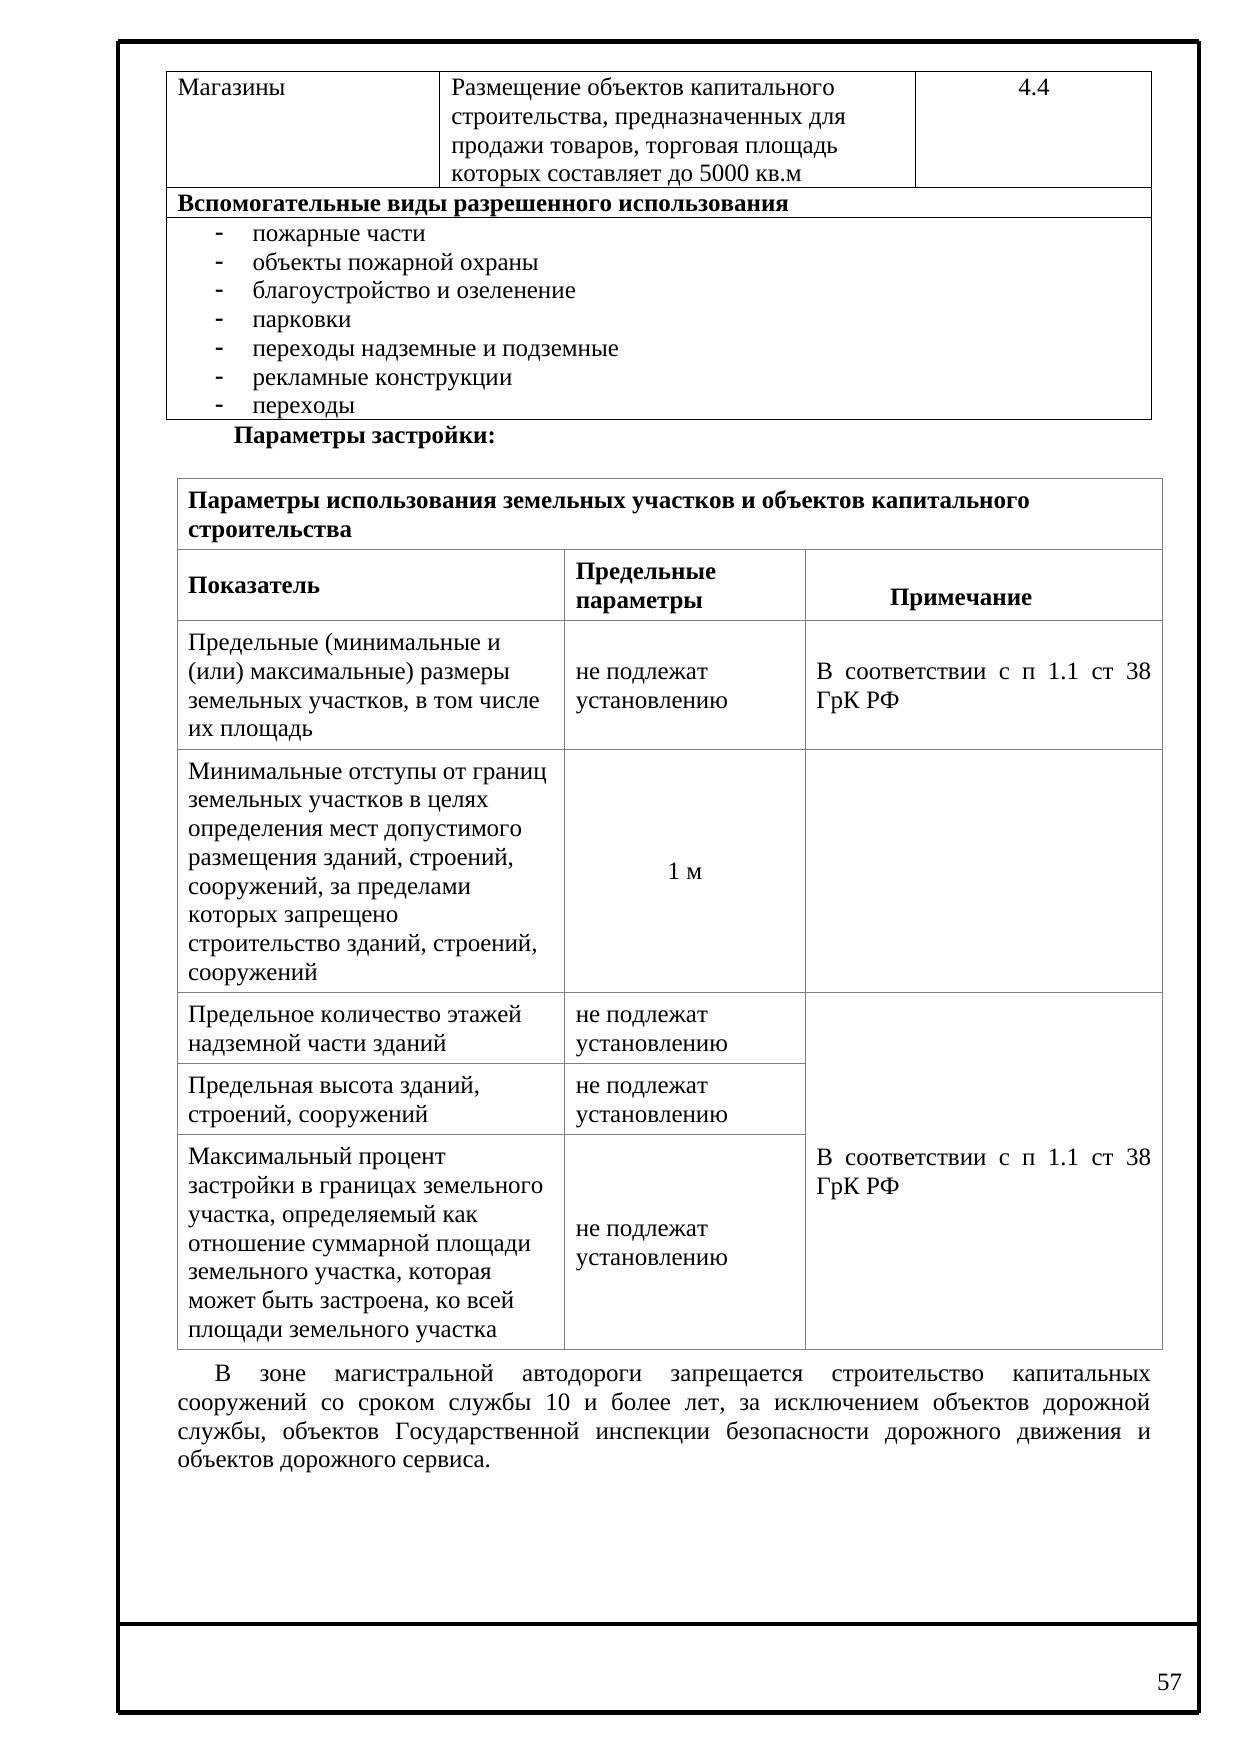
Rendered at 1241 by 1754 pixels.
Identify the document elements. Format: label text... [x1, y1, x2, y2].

table_cell [806, 750, 1162, 992]
table_cell Размещение объектов капитального строительства, предназначенных для продажи товаров, торговая площадь которых составляет до 5000 кв.м [440, 72, 915, 187]
table_cell 1 м [565, 750, 805, 992]
table_cell не подлежат установлению [565, 621, 805, 748]
table_cell Вспомогательные виды разрешенного использования [167, 188, 1151, 217]
table_cell Минимальные отступы от границ земельных участков в целях определения мест допустимого размещения зданий, строений, сооружений, за пределами которых запрещено строительство зданий, строений, сооружений [178, 750, 564, 992]
table_cell Магазины [167, 72, 439, 187]
text В зоне магистральной автодороги запрещается строительство капитальных сооружений со сроком службы 10 и более лет, за исключением объектов дорожной службы, объектов Государственной инспекции безопасности дорожного движения и объектов дорожного сервиса. [177, 1358, 1152, 1473]
table_cell пожарные части объекты пожарной охраны благоустройство и озеленение парковки переходы надземные и подземные рекламные конструкции переходы [167, 218, 1151, 419]
table_cell Предельные параметры [565, 550, 805, 620]
table_cell не подлежат установлению [565, 993, 805, 1063]
table_cell 4.4 [916, 72, 1151, 187]
table_cell Предельные (минимальные и (или) максимальные) размеры земельных участков, в том числе их площадь [178, 621, 564, 748]
table_header Параметры использования земельных участков и объектов капитального строительства [178, 479, 1162, 549]
text Параметры застройки: [177, 420, 1152, 449]
table_cell В соответствии с п 1.1 ст 38 ГрК РФ [806, 621, 1162, 748]
table_cell Примечание [806, 550, 1162, 620]
table_cell Показатель [178, 550, 564, 620]
table_cell В соответствии с п 1.1 ст 38 ГрК РФ [806, 993, 1162, 1349]
table_cell Предельная высота зданий, строений, сооружений [178, 1064, 564, 1134]
table_cell Предельное количество этажей надземной части зданий [178, 993, 564, 1063]
table_cell не подлежат установлению [565, 1135, 805, 1349]
table_cell Максимальный процент застройки в границах земельного участка, определяемый как отношение суммарной площади земельного участка, которая может быть застроена, ко всей площади земельного участка [178, 1135, 564, 1349]
table_cell не подлежат установлению [565, 1064, 805, 1134]
